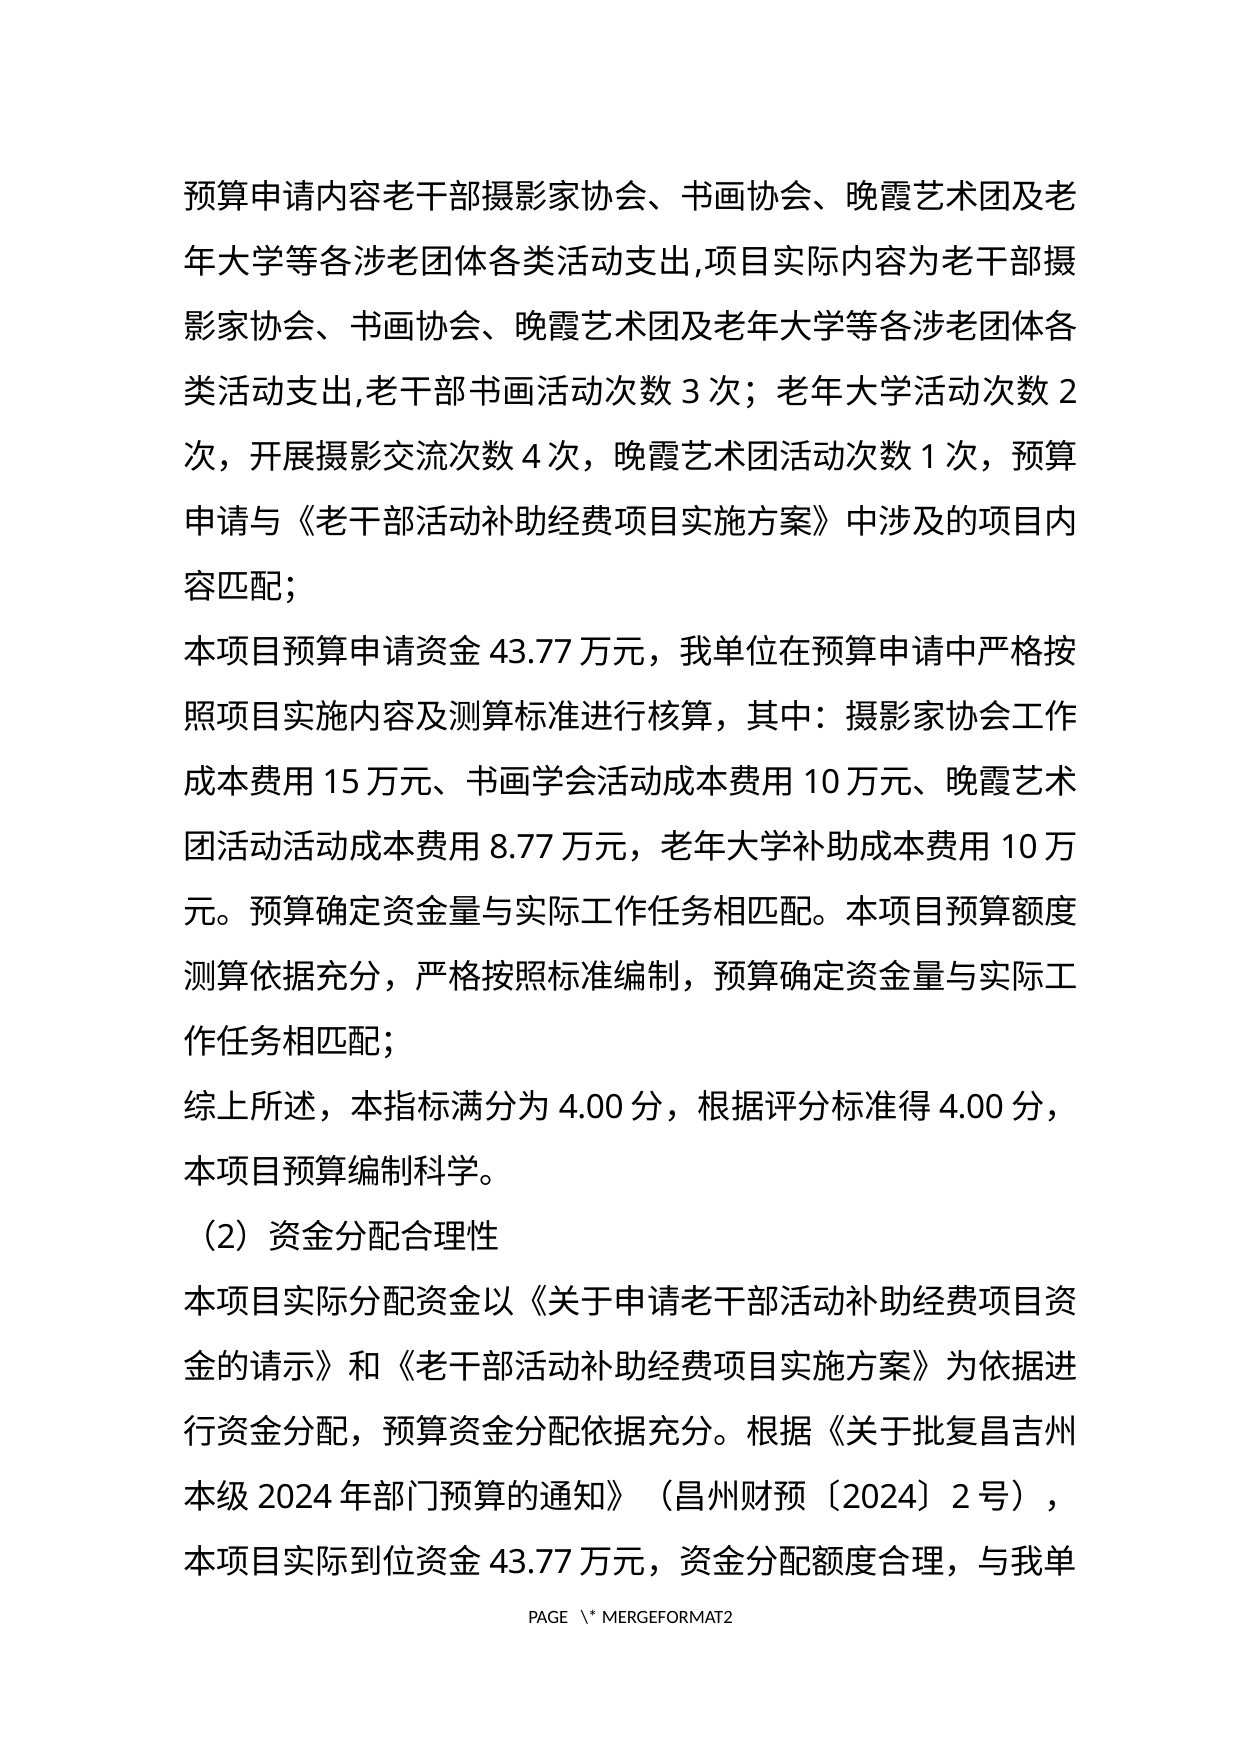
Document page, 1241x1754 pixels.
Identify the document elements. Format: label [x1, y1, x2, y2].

text [183, 162, 1078, 1592]
